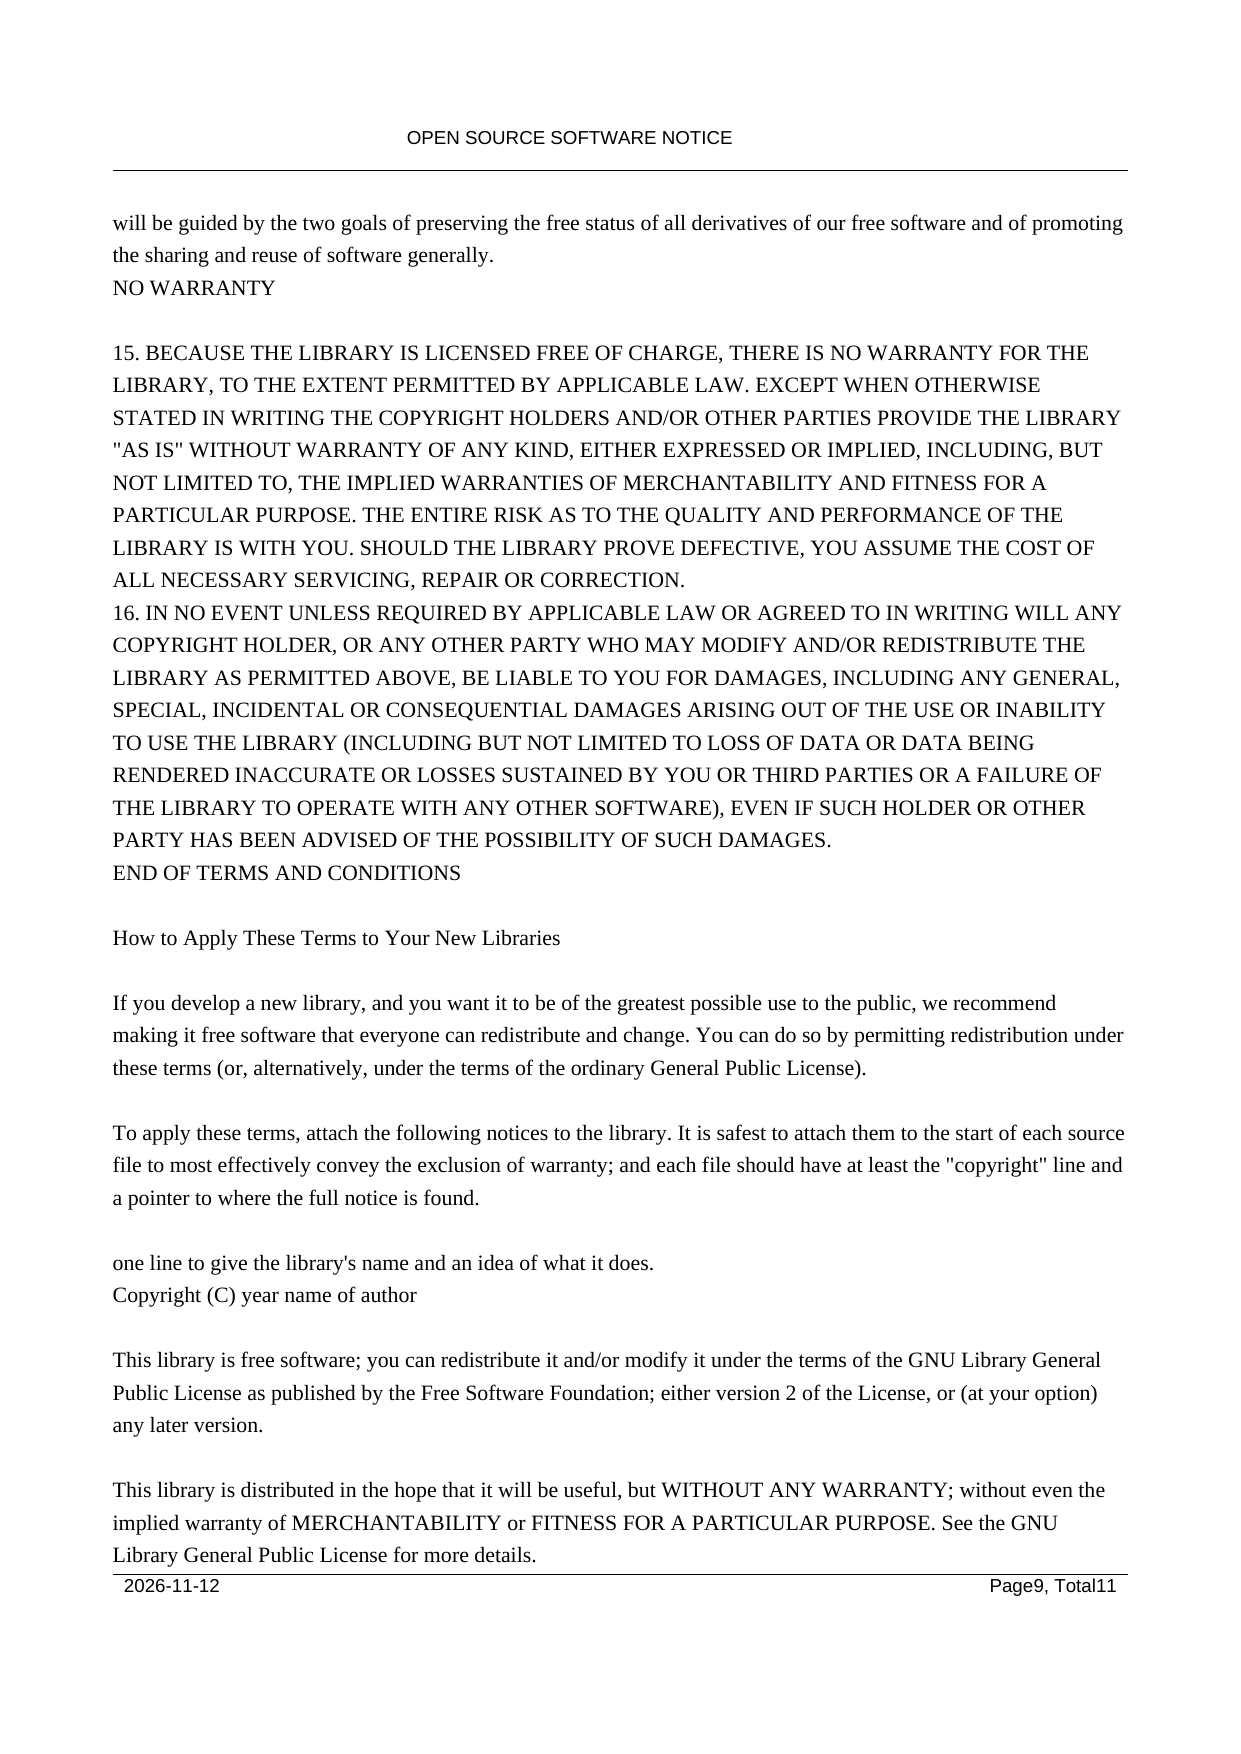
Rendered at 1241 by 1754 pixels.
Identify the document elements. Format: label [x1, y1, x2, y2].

text [112, 206, 1128, 1571]
